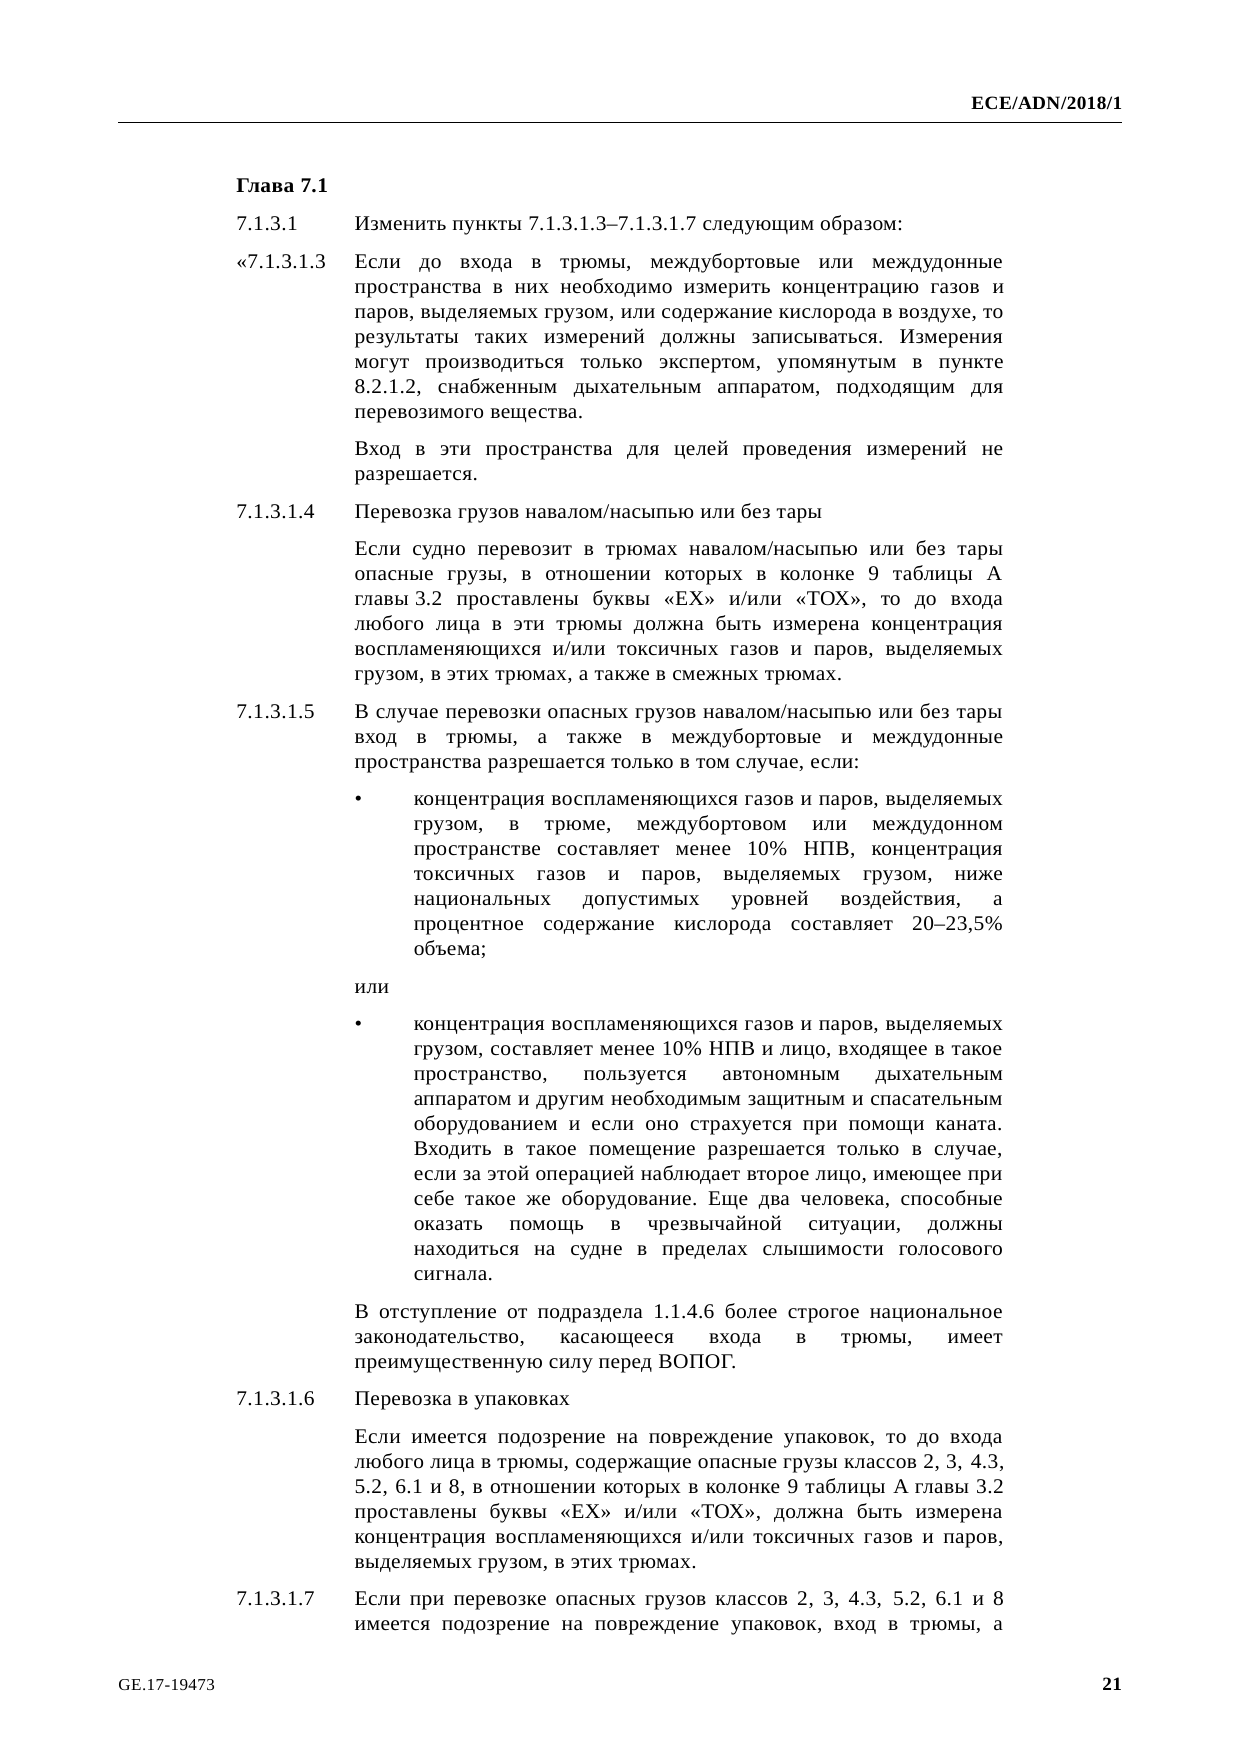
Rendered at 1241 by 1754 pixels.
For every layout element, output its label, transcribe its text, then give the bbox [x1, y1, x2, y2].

text Глава 7.1 [118, 173, 1004, 198]
text 7.1.3.1.5 В случае перевозки опасных грузов навалом/насыпью или без тары вход в трюмы, а также в междубортовые и междудонные пространства разрешается только в том случае, если: [236, 698, 1004, 773]
list концентрация воспламеняющихся газов и паров, выделяемых грузом, составляет менее 10% НПВ и лицо, входящее в такое пространство, пользуется автономным дыхательным аппаратом и другим необходимым защитным и спасательным оборудованием и если оно страхуется при помощи каната. Входить в такое помещение разрешается только в случае, если за этой операцией наблюдает второе лицо, имеющее при себе такое же оборудование. Еще два человека, способные оказать помощь в чрезвычайной ситуации, должны находиться на судне в пределах слышимости голосового сигнала. [354, 1010, 1004, 1285]
text или [236, 973, 1004, 998]
text Если судно перевозит в трюмах навалом/насыпью или без тары опасные грузы, в отношении которых в колонке 9 таблицы A главы 3.2 проставлены буквы «EX» и/или «ТОХ», то до входа любого лица в эти трюмы должна быть измерена концентрация воспламеняющихся и/или токсичных газов и паров, выделяемых грузом, в этих трюмах, а также в смежных трюмах. [236, 535, 1004, 685]
text Вход в эти пространства для целей проведения измерений не разрешается. [236, 435, 1004, 485]
text В отступление от подраздела 1.1.4.6 более строгое национальное законодательство, касающееся входа в трюмы, имеет преимущественную силу перед ВОПОГ. [236, 1298, 1004, 1373]
text «7.1.3.1.3 Если до входа в трюмы, междубортовые или междудонные пространства в них необходимо измерить концентрацию газов и паров, выделяемых грузом, или содержание кислорода в воздухе, то результаты таких измерений должны записываться. Измерения могут производиться только экспертом, упомянутым в пункте 8.2.1.2, снабженным дыхательным аппаратом, подходящим для перевозимого вещества. [236, 248, 1004, 423]
text 7.1.3.1 Изменить пункты 7.1.3.1.3–7.1.3.1.7 следующим образом: [236, 210, 1004, 235]
text 7.1.3.1.6 Перевозка в упаковках [236, 1385, 1004, 1410]
list концентрация воспламеняющихся газов и паров, выделяемых грузом, в трюме, междубортовом или междудонном пространстве составляет менее 10% НПВ, концентрация токсичных газов и паров, выделяемых грузом, ниже национальных допустимых уровней воздействия, а процентное содержание кислорода составляет 20–23,5% объема; [354, 785, 1004, 960]
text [236, 1585, 1004, 1635]
text Если имеется подозрение на повреждение упаковок, то до входа любого лица в трюмы, содержащие опасные грузы классов 2, 3, 4.3, 5.2, 6.1 и 8, в отношении которых в колонке 9 таблицы A главы 3.2 проставлены буквы «EX» и/или «ТОХ», должна быть измерена концентрация воспламеняющихся и/или токсичных газов и паров, выделяемых грузом, в этих трюмах. [236, 1423, 1004, 1573]
text 7.1.3.1.4 Перевозка грузов навалом/насыпью или без тары [236, 498, 1004, 523]
